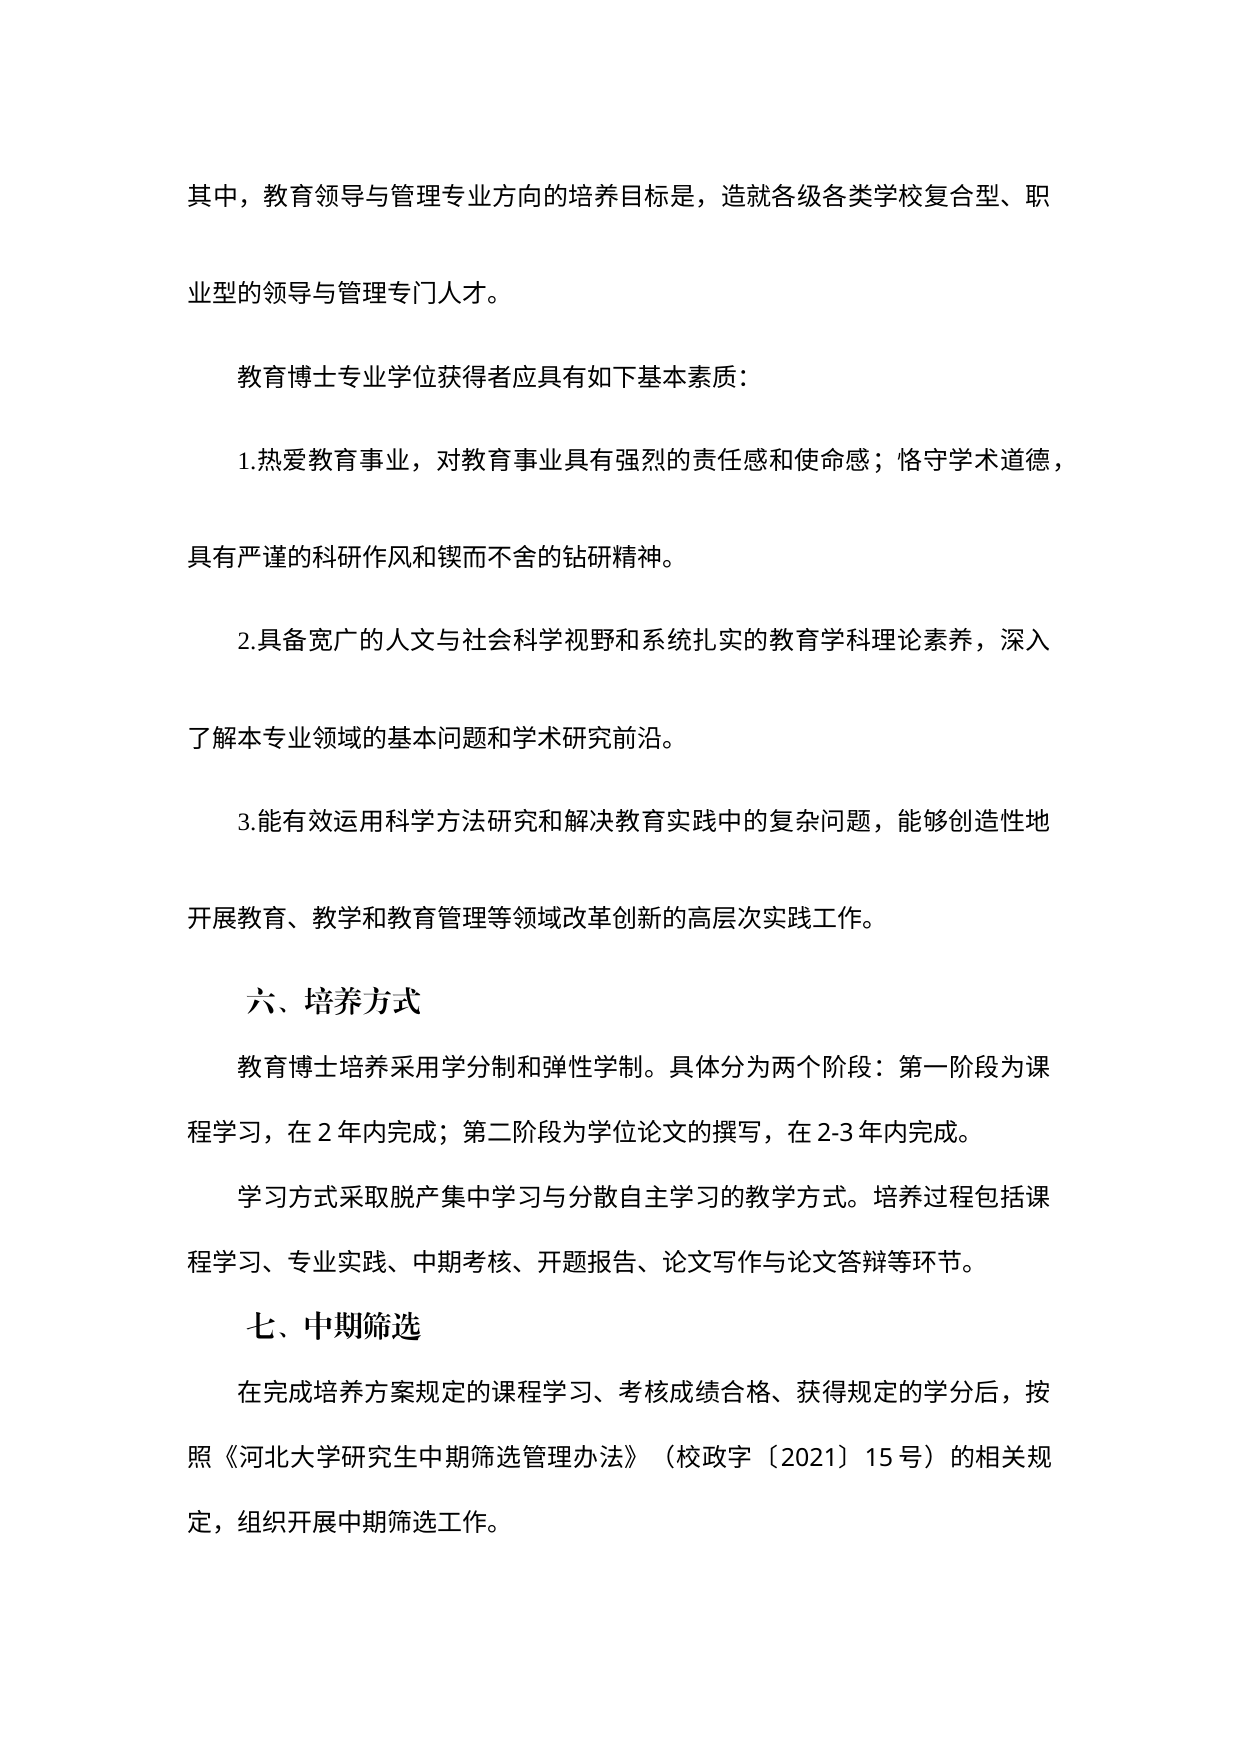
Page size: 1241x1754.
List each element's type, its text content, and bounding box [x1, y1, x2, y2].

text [187, 162, 1053, 324]
text 教育博士培养采用学分制和弹性学制。具体分为两个阶段：第一阶段为课程学习，在2年内完成；第二阶段为学位论文的撰写，在2-3年内完成。 [187, 1033, 1053, 1163]
text 2.具备宽广的人文与社会科学视野和系统扎实的教育学科理论素养，深入了解本专业领域的基本问题和学术研究前沿。 [187, 606, 1053, 769]
text 1.热爱教育事业，对教育事业具有强烈的责任感和使命感；恪守学术道德，具有严谨的科研作风和锲而不舍的钻研精神。 [187, 426, 1053, 588]
text 六、培养方式 [187, 968, 1053, 1033]
text 七、中期筛选 [187, 1293, 1053, 1358]
text 3.能有效运用科学方法研究和解决教育实践中的复杂问题，能够创造性地开展教育、教学和教育管理等领域改革创新的高层次实践工作。 [187, 787, 1053, 949]
text 在完成培养方案规定的课程学习、考核成绩合格、获得规定的学分后，按照《河北大学研究生中期筛选管理办法》（校政字〔2021〕15号）的相关规定，组织开展中期筛选工作。 [187, 1358, 1053, 1553]
text 教育博士专业学位获得者应具有如下基本素质： [187, 343, 1053, 408]
text 学习方式采取脱产集中学习与分散自主学习的教学方式。培养过程包括课程学习、专业实践、中期考核、开题报告、论文写作与论文答辩等环节。 [187, 1163, 1053, 1293]
